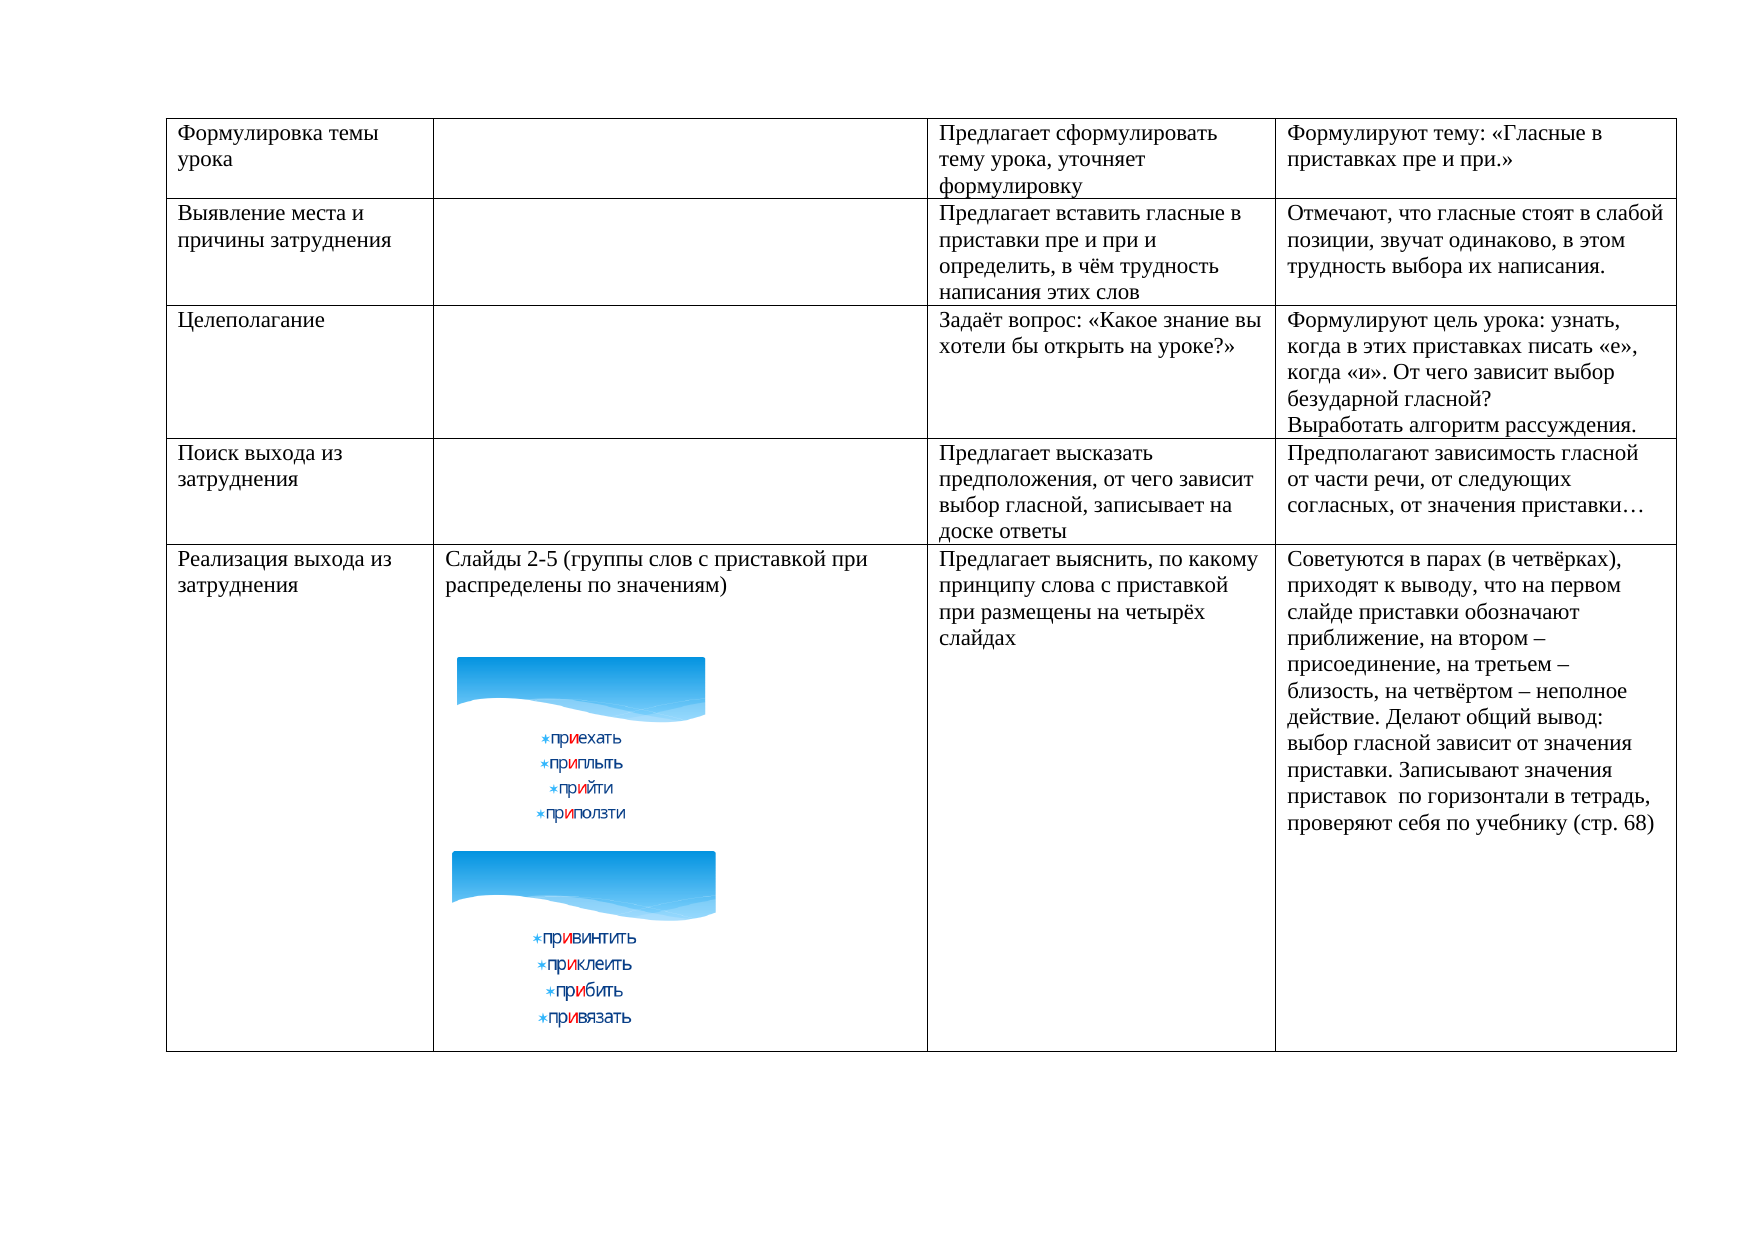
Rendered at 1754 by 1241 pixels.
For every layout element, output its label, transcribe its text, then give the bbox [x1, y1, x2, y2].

table_cell Реализация выхода из затруднения [167, 545, 433, 1051]
table_cell Слайды 2-5 (группы слов с приставкой при распределены по значениям) [434, 545, 927, 1051]
table_cell Предлагает вставить гласные в приставки пре и при и определить, в чём трудность написания этих слов [928, 199, 1275, 305]
table_cell Предлагает выяснить, по какому принципу слова с приставкой при размещены на четырёх слайдах [928, 545, 1275, 1051]
table_cell Выявление места и причины затруднения [167, 199, 433, 305]
table_cell Целеполагание [167, 306, 433, 437]
table_cell Отмечают, что гласные стоят в слабой позиции, звучат одинаково, в этом трудность выбора их написания. [1276, 199, 1676, 305]
table_cell Поиск выхода из затруднения [167, 439, 433, 544]
table_cell Советуются в парах (в четвёрках), приходят к выводу, что на первом слайде приставки обозначают приближение, на втором – присоединение, на третьем – близость, на четвёртом – неполное действие. Делают общий вывод: выбор гласной зависит от значения приставки. Записывают значения приставок по горизонтали в тетрадь, проверяют себя по учебнику (стр. 68) [1276, 545, 1676, 1051]
table_cell [434, 199, 927, 305]
table_cell Предлагает высказать предположения, от чего зависит выбор гласной, записывает на доске ответы [928, 439, 1275, 544]
table_cell Формулировка темы урока [167, 119, 433, 198]
table_cell Задаёт вопрос: «Какое знание вы хотели бы открыть на уроке?» [928, 306, 1275, 437]
table_cell Предполагают зависимость гласной от части речи, от следующих согласных, от значения приставки… [1276, 439, 1676, 544]
table_cell Формулируют цель урока: узнать, когда в этих приставках писать «е», когда «и». От чего зависит выбор безударной гласной? Выработать алгоритм рассуждения. [1276, 306, 1676, 437]
table_cell [434, 439, 927, 544]
table_cell Формулируют тему: «Гласные в приставках пре и при.» [1276, 119, 1676, 198]
table_cell [434, 119, 927, 198]
table_cell Предлагает сформулировать тему урока, уточняет формулировку [928, 119, 1275, 198]
table_cell [434, 306, 927, 437]
